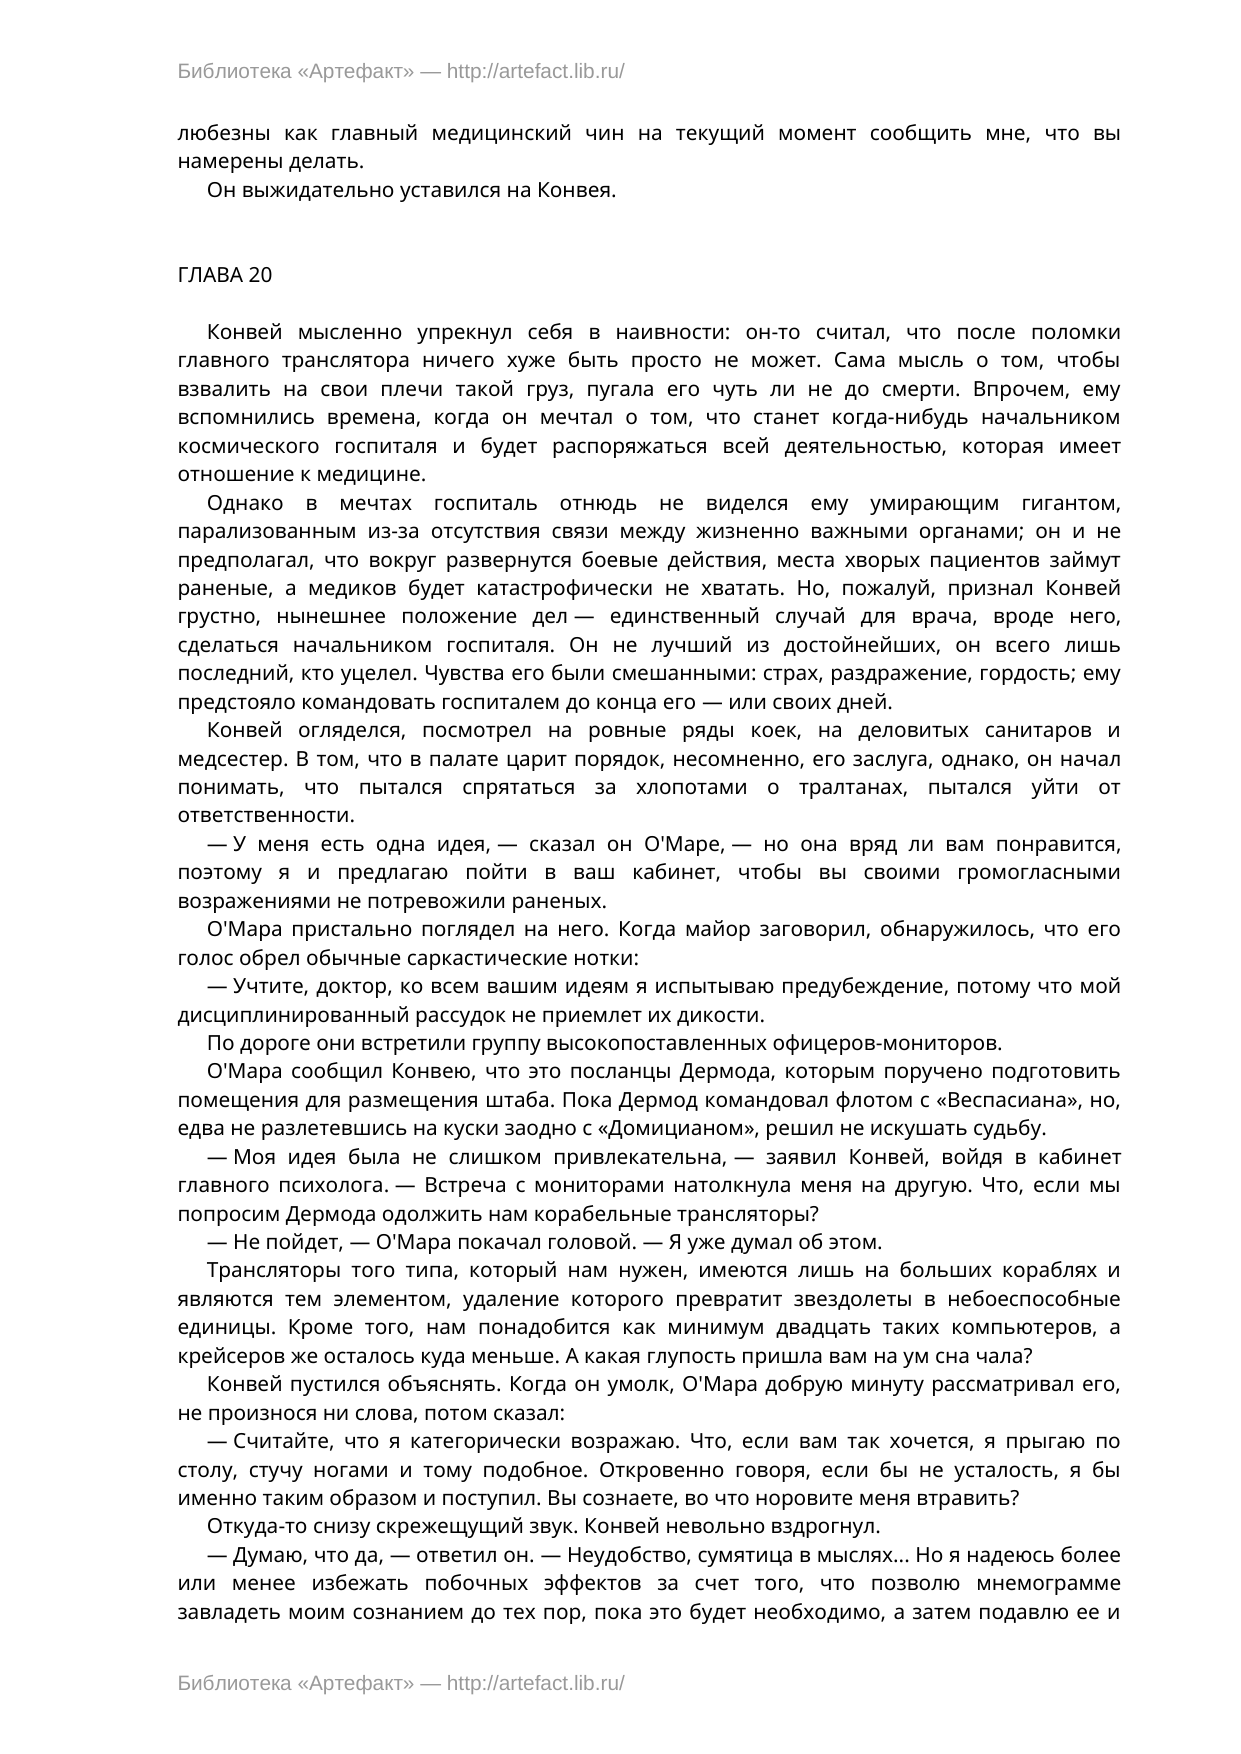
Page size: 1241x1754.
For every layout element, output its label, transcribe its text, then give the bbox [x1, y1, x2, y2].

text Однако в мечтах госпиталь отнюдь не виделся ему умирающим гигантом, парализованным из-за отсутствия связи между жизненно важными органами; он и не предполагал, что вокруг развернутся боевые действия, места хворых пациентов займут раненые, а медиков будет катастрофически не хватать. Но, пожалуй, признал Конвей грустно, нынешнее положение дел — единственный случай для врача, вроде него, сделаться начальником госпиталя. Он не лучший из достойнейших, он всего лишь последний, кто уцелел. Чувства его были смешанными: страх, раздражение, гордость; ему предстояло командовать госпиталем до конца его — или своих дней. [177, 488, 1122, 715]
text — Моя идея была не слишком привлекательна, — заявил Конвей, войдя в кабинет главного психолога. — Встреча с мониторами натолкнула меня на другую. Что, если мы попросим Дермода одолжить нам корабельные трансляторы? [177, 1142, 1122, 1227]
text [177, 118, 1122, 175]
text ГЛАВА 20 [177, 260, 1122, 289]
text О'Мара пристально поглядел на него. Когда майор заговорил, обнаружилось, что его голос обрел обычные саркастические нотки: [177, 914, 1122, 971]
text — Считайте, что я категорически возражаю. Что, если вам так хочется, я прыгаю по столу, стучу ногами и тому подобное. Откровенно говоря, если бы не усталость, я бы именно таким образом и поступил. Вы сознаете, во что норовите меня втравить? [177, 1426, 1122, 1512]
text Трансляторы того типа, который нам нужен, имеются лишь на больших кораблях и являются тем элементом, удаление которого превратит звездолеты в небоеспособные единицы. Кроме того, нам понадобится как минимум двадцать таких компьютеров, а крейсеров же осталось куда меньше. А какая глупость пришла вам на ум сна чала? [177, 1256, 1122, 1369]
text Конвей огляделся, посмотрел на ровные ряды коек, на деловитых санитаров и медсестер. В том, что в палате царит порядок, несомненно, его заслуга, однако, он начал понимать, что пытался спрятаться за хлопотами о тралтанах, пытался уйти от ответственности. [177, 715, 1122, 829]
text — Учтите, доктор, ко всем вашим идеям я испытываю предубеждение, потому что мой дисциплинированный рассудок не приемлет их дикости. [177, 971, 1122, 1028]
text — У меня есть одна идея, — сказал он О'Маре, — но она вряд ли вам понравится, поэтому я и предлагаю пойти в ваш кабинет, чтобы вы своими громогласными возражениями не потревожили раненых. [177, 829, 1122, 914]
text — Не пойдет, — О'Мара покачал головой. — Я уже думал об этом. [177, 1227, 1122, 1256]
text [177, 1540, 1122, 1625]
text По дороге они встретили группу высокопоставленных офицеров-мониторов. [177, 1028, 1122, 1057]
text Конвей пустился объяснять. Когда он умолк, О'Мара добрую минуту рассматривал его, не произнося ни слова, потом сказал: [177, 1369, 1122, 1426]
text О'Мара сообщил Конвею, что это посланцы Дермода, которым поручено подготовить помещения для размещения штаба. Пока Дермод командовал флотом с «Веспасиана», но, едва не разлетевшись на куски заодно с «Домицианом», решил не искушать судьбу. [177, 1057, 1122, 1142]
text Откуда-то снизу скрежещущий звук. Конвей невольно вздрогнул. [177, 1512, 1122, 1540]
text Конвей мысленно упрекнул себя в наивности: он-то считал, что после поломки главного транслятора ничего хуже быть просто не может. Сама мысль о том, чтобы взвалить на свои плечи такой груз, пугала его чуть ли не до смерти. Впрочем, ему вспомнились времена, когда он мечтал о том, что станет когда-нибудь начальником космического госпиталя и будет распоряжаться всей деятельностью, которая имеет отношение к медицине. [177, 317, 1122, 488]
text Он выжидательно уставился на Конвея. [177, 175, 1122, 203]
